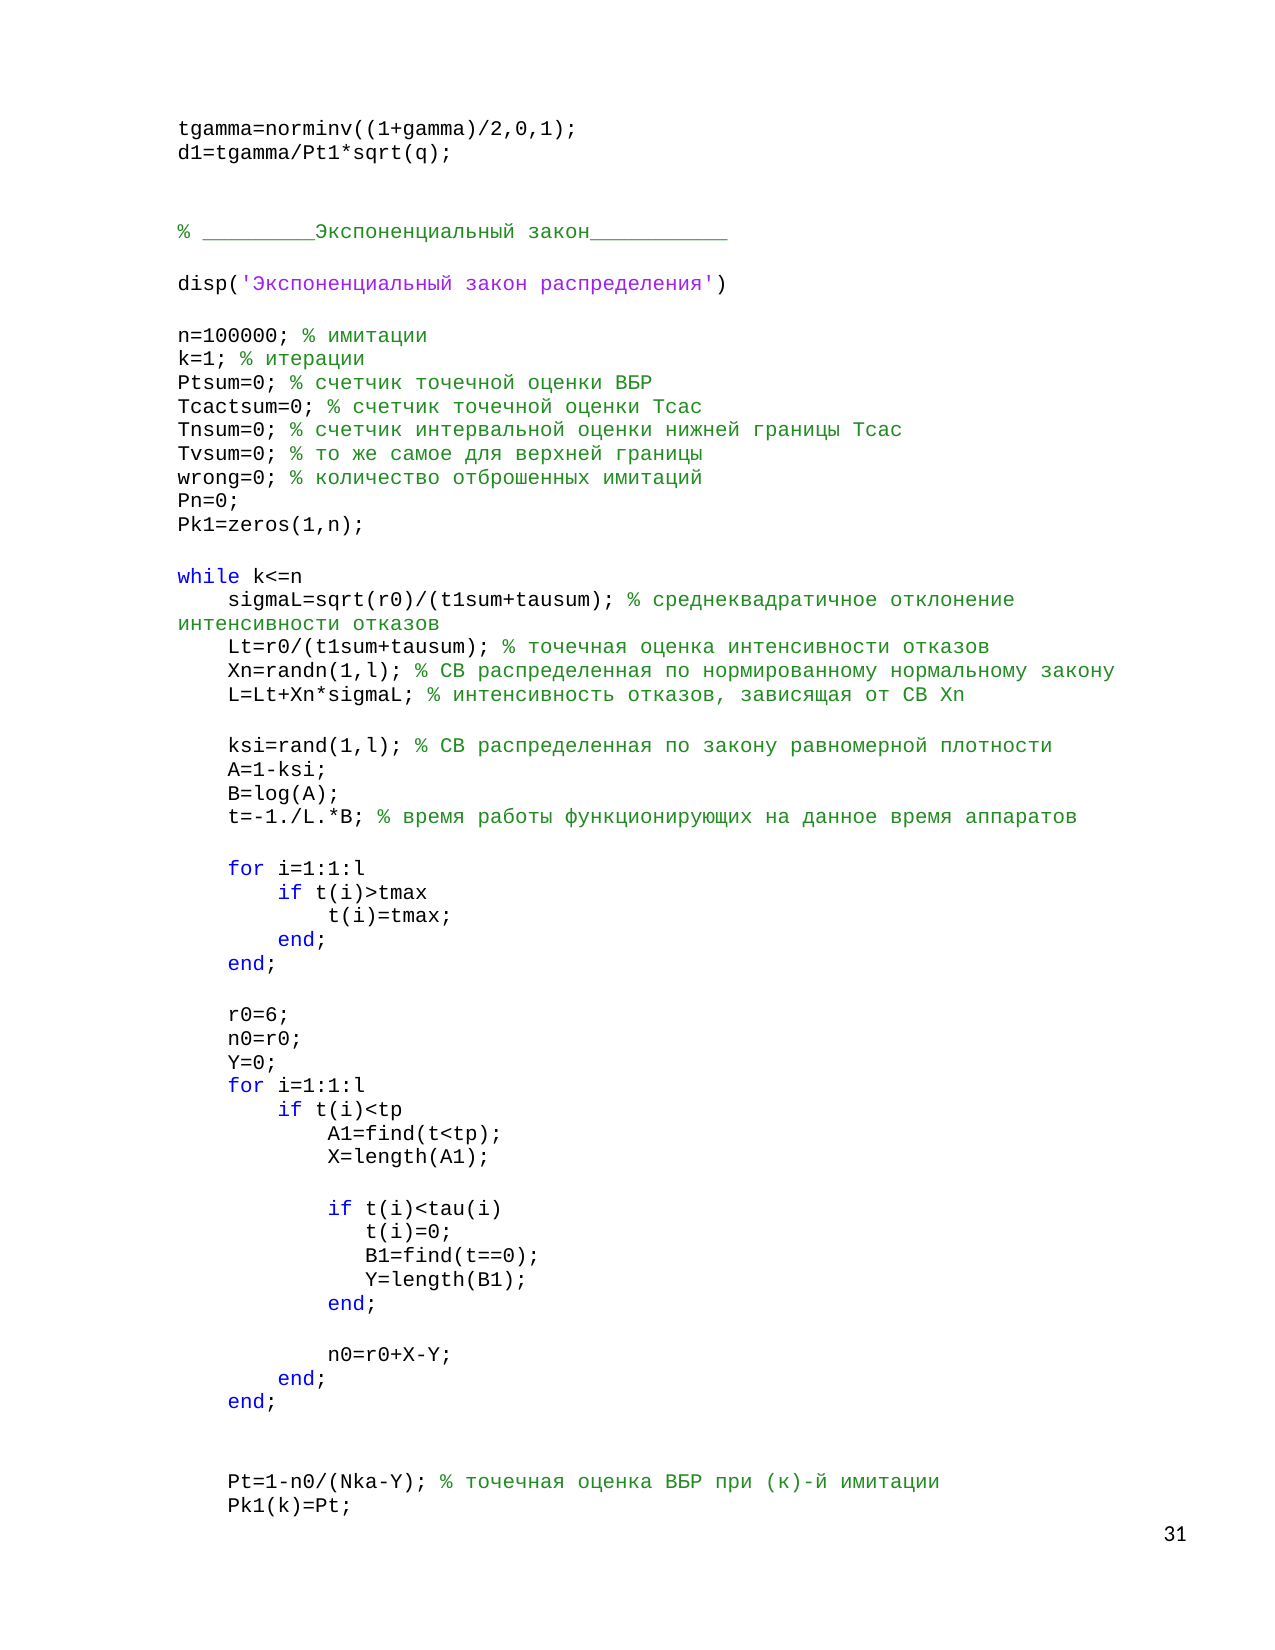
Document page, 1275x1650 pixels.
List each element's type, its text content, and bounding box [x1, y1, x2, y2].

text X=length(A1); [177, 1146, 1186, 1170]
text Y=0; [177, 1052, 1186, 1075]
text n0=r0+X-Y; [177, 1344, 1186, 1368]
text disp('Экспоненциальный закон распределения') [177, 273, 1186, 297]
text while k<=n [177, 566, 1186, 589]
text Pk1=zeros(1,n); [177, 514, 1186, 538]
text B=log(A); [177, 783, 1186, 806]
text B1=find(t==0); [177, 1245, 1186, 1269]
text if t(i)<tau(i) [177, 1198, 1186, 1222]
text A1=find(t<tp); [177, 1123, 1186, 1146]
text if t(i)>tmax [177, 882, 1186, 905]
text r0=6; [177, 1004, 1186, 1028]
text end; [177, 1292, 1186, 1316]
text t(i)=tmax; [177, 905, 1186, 929]
text A=1-ksi; [177, 759, 1186, 783]
text wrong=0; % количество отброшенных имитаций [177, 467, 1186, 490]
text Lt=r0/(t1sum+tausum); % точечная оценка интенсивности отказов [177, 637, 1186, 660]
text n0=r0; [177, 1028, 1186, 1052]
text Pk1(k)=Pt; [177, 1495, 1186, 1518]
text end; [177, 929, 1186, 953]
text end; [177, 1391, 1186, 1415]
text Xn=randn(1,l); % СВ распределенная по нормированному нормальному закону [177, 660, 1186, 684]
text Ptsum=0; % счетчик точечной оценки ВБР [177, 372, 1186, 396]
text Y=length(B1); [177, 1269, 1186, 1292]
text n=100000; % имитации [177, 325, 1186, 348]
text if t(i)<tp [177, 1099, 1186, 1123]
text % _________Экспоненциальный закон___________ [177, 221, 1186, 245]
text L=Lt+Xn*sigmaL; % интенсивность отказов, зависящая от СВ Хn [177, 684, 1186, 707]
text tgamma=norminv((1+gamma)/2,0,1); [177, 118, 1186, 142]
text end; [177, 1368, 1186, 1391]
text k=1; % итерации [177, 348, 1186, 372]
text for i=1:1:l [177, 1075, 1186, 1099]
text d1=tgamma/Pt1*sqrt(q); [177, 142, 1186, 165]
text Tcactsum=0; % счетчик точечной оценки Тсас [177, 396, 1186, 419]
text t=-1./L.*B; % время работы функционирующих на данное время аппаратов [177, 806, 1186, 830]
text Pn=0; [177, 490, 1186, 514]
text t(i)=0; [177, 1222, 1186, 1245]
text Tnsum=0; % счетчик интервальной оценки нижней границы Тсас [177, 419, 1186, 443]
text Tvsum=0; % то же самое для верхней границы [177, 443, 1186, 467]
text Pt=1-n0/(Nka-Y); % точечная оценка ВБР при (к)-й имитации [177, 1471, 1186, 1495]
text end; [177, 953, 1186, 976]
text sigmaL=sqrt(r0)/(t1sum+tausum); % среднеквадратичное отклонение интенсивности отказов [177, 589, 1186, 637]
text ksi=rand(1,l); % СВ распределенная по закону равномерной плотности [177, 736, 1186, 759]
text for i=1:1:l [177, 858, 1186, 882]
